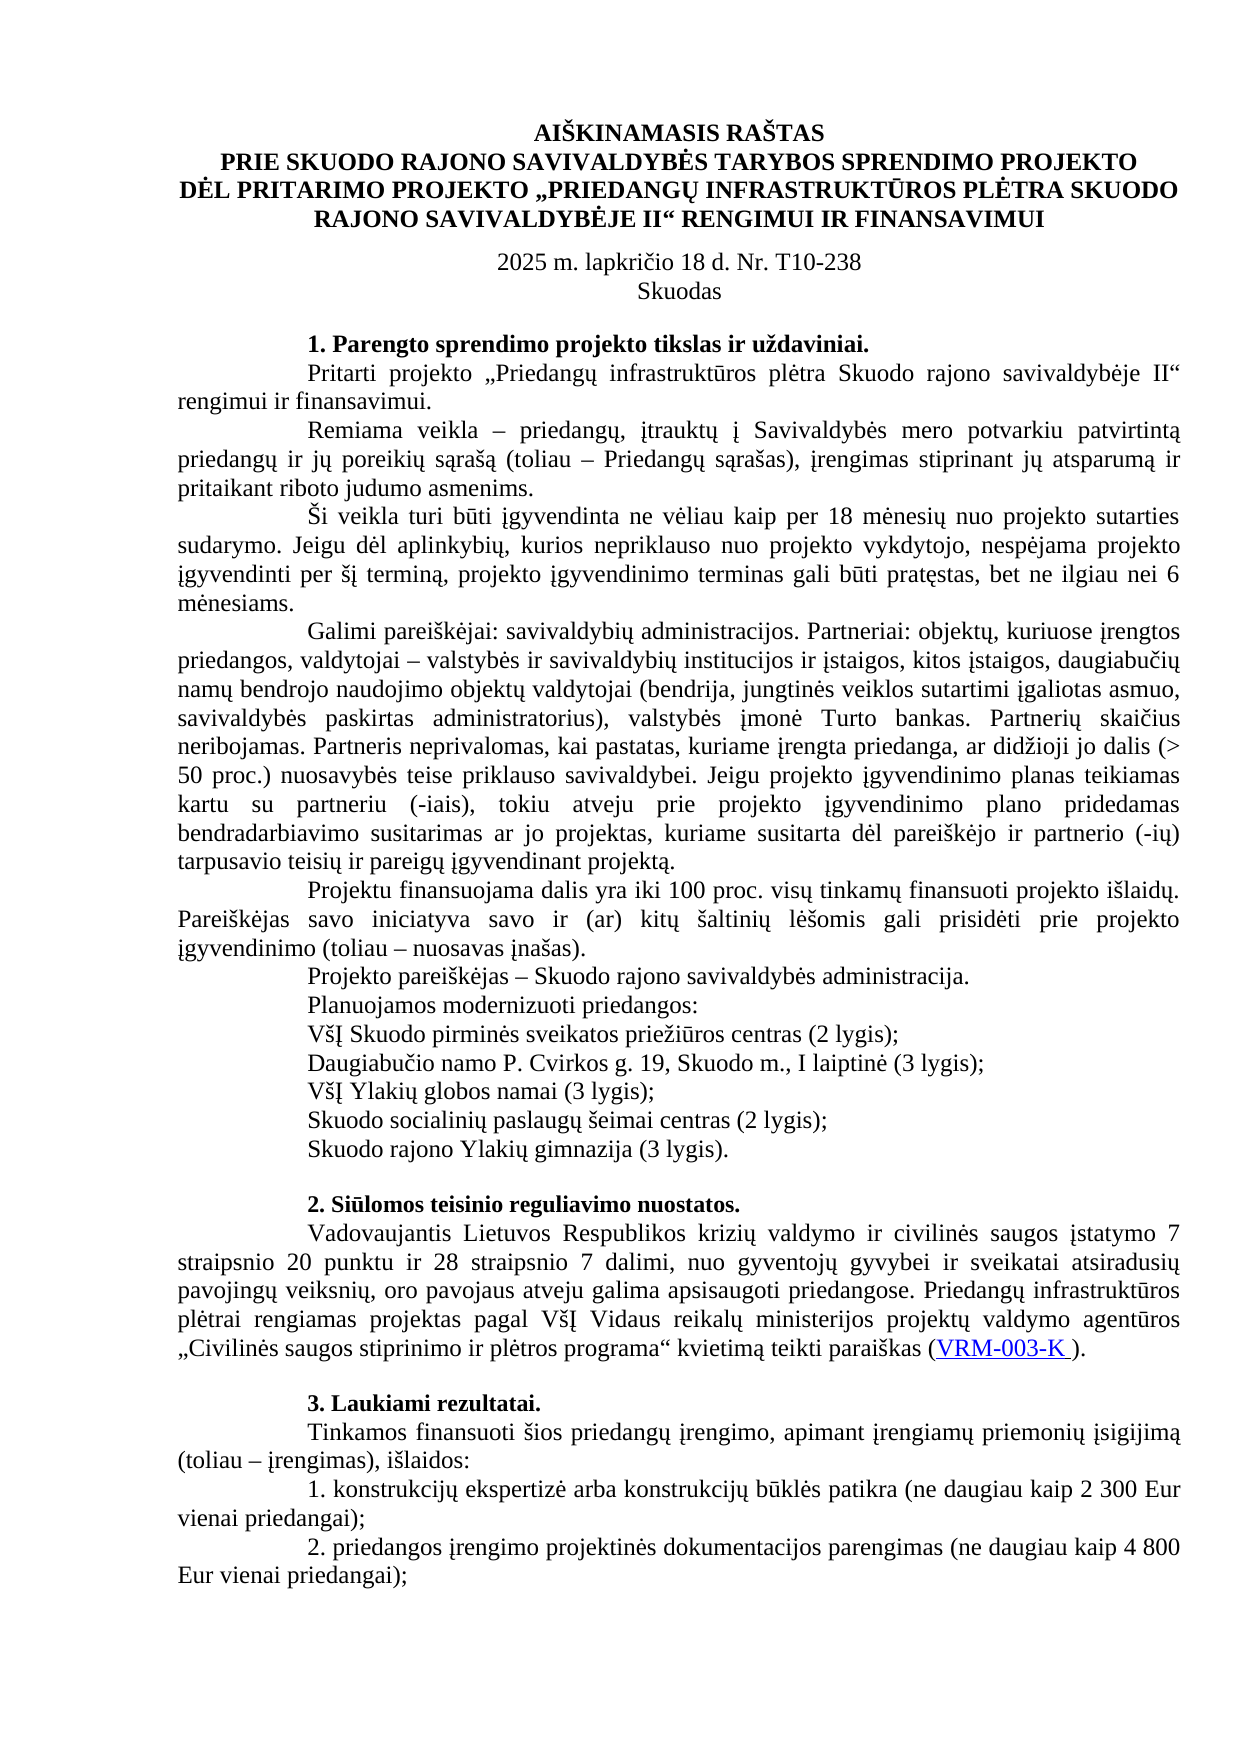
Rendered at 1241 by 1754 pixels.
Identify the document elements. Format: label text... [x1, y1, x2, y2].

text Ši veikla turi būti įgyvendinta ne vėliau kaip per 18 mėnesių nuo projekto sutarties sudarymo. Jeigu dėl aplinkybių, kurios nepriklauso nuo projekto vykdytojo, nespėjama projekto įgyvendinti per šį terminą, projekto įgyvendinimo terminas gali būti pratęstas, bet ne ilgiau nei 6 mėnesiams. [177, 501, 1181, 616]
text 1. Parengto sprendimo projekto tikslas ir uždaviniai. [177, 329, 1181, 358]
text 2. Siūlomos teisinio reguliavimo nuostatos. [177, 1190, 1181, 1218]
text DĖL PRITARIMO PROJEKTO „PRIEDANGŲ INFRASTRUKTŪROS PLĖTRA SKUODO RAJONO SAVIVALDYBĖJE II“ RENGIMUI IR FINANSAVIMUI [177, 176, 1181, 233]
text 3. Laukiami rezultatai. [177, 1389, 1181, 1417]
text Vadovaujantis Lietuvos Respublikos krizių valdymo ir civilinės saugos įstatymo 7 straipsnio 20 punktu ir 28 straipsnio 7 dalimi, nuo gyventojų gyvybei ir sveikatai atsiradusių pavojingų veiksnių, oro pavojaus atveju galima apsisaugoti priedangose. Priedangų infrastruktūros plėtrai rengiamas projektas pagal VšĮ Vidaus reikalų ministerijos projektų valdymo agentūros „Civilinės saugos stiprinimo ir plėtros programa“ kvietimą teikti paraiškas (VRM-003-K ). [177, 1218, 1181, 1362]
text Skuodo socialinių paslaugų šeimai centras (2 lygis); [177, 1105, 1181, 1134]
text Tinkamos finansuoti šios priedangų įrengimo, apimant įrengiamų priemonių įsigijimą (toliau – įrengimas), išlaidos: [177, 1417, 1181, 1474]
text VšĮ Ylakių globos namai (3 lygis); [177, 1076, 1181, 1105]
text 1. konstrukcijų ekspertizė arba konstrukcijų būklės patikra (ne daugiau kaip 2 300 Eur vienai priedangai); [177, 1474, 1181, 1532]
text AIŠKINAMASIS RAŠTAS [177, 118, 1181, 147]
text Pritarti projekto „Priedangų infrastruktūros plėtra Skuodo rajono savivaldybėje II“ rengimui ir finansavimui. [177, 358, 1181, 415]
text Projekto pareiškėjas – Skuodo rajono savivaldybės administracija. [177, 961, 1181, 990]
text Skuodo rajono Ylakių gimnazija (3 lygis). [177, 1134, 1181, 1163]
text 2. priedangos įrengimo projektinės dokumentacijos parengimas (ne daugiau kaip 4 800 Eur vienai priedangai); [177, 1532, 1181, 1589]
text Projektu finansuojama dalis yra iki 100 proc. visų tinkamų finansuoti projekto išlaidų. Pareiškėjas savo iniciatyva savo ir (ar) kitų šaltinių lėšomis gali prisidėti prie projekto įgyvendinimo (toliau – nuosavas įnašas). [177, 875, 1181, 961]
text Galimi pareiškėjai: savivaldybių administracijos. Partneriai: objektų, kuriuose įrengtos priedangos, valdytojai – valstybės ir savivaldybių institucijos ir įstaigos, kitos įstaigos, daugiabučių namų bendrojo naudojimo objektų valdytojai (bendrija, jungtinės veiklos sutartimi įgaliotas asmuo, savivaldybės paskirtas administratorius), valstybės įmonė Turto bankas. Partnerių skaičius neribojamas. Partneris neprivalomas, kai pastatas, kuriame įrengta priedanga, ar didžioji jo dalis (> 50 proc.) nuosavybės teise priklauso savivaldybei. Jeigu projekto įgyvendinimo planas teikiamas kartu su partneriu (-iais), tokiu atveju prie projekto įgyvendinimo plano pridedamas bendradarbiavimo susitarimas ar jo projektas, kuriame susitarta dėl pareiškėjo ir partnerio (-ių) tarpusavio teisių ir pareigų įgyvendinant projektą. [177, 616, 1181, 875]
text 2025 m. lapkričio 18 d. Nr. T10-238 [177, 247, 1181, 276]
text Remiama veikla – priedangų, įtrauktų į Savivaldybės mero potvarkiu patvirtintą priedangų ir jų poreikių sąrašą (toliau – Priedangų sąrašas), įrengimas stiprinant jų atsparumą ir pritaikant riboto judumo asmenims. [177, 415, 1181, 501]
text Planuojamos modernizuoti priedangos: [177, 990, 1181, 1019]
text Skuodas [177, 276, 1181, 305]
text PRIE SKUODO RAJONO SAVIVALDYBĖS TARYBOS SPRENDIMO PROJEKTO [177, 147, 1181, 176]
text VšĮ Skuodo pirminės sveikatos priežiūros centras (2 lygis); [177, 1019, 1181, 1048]
text Daugiabučio namo P. Cvirkos g. 19, Skuodo m., I laiptinė (3 lygis); [177, 1048, 1181, 1076]
